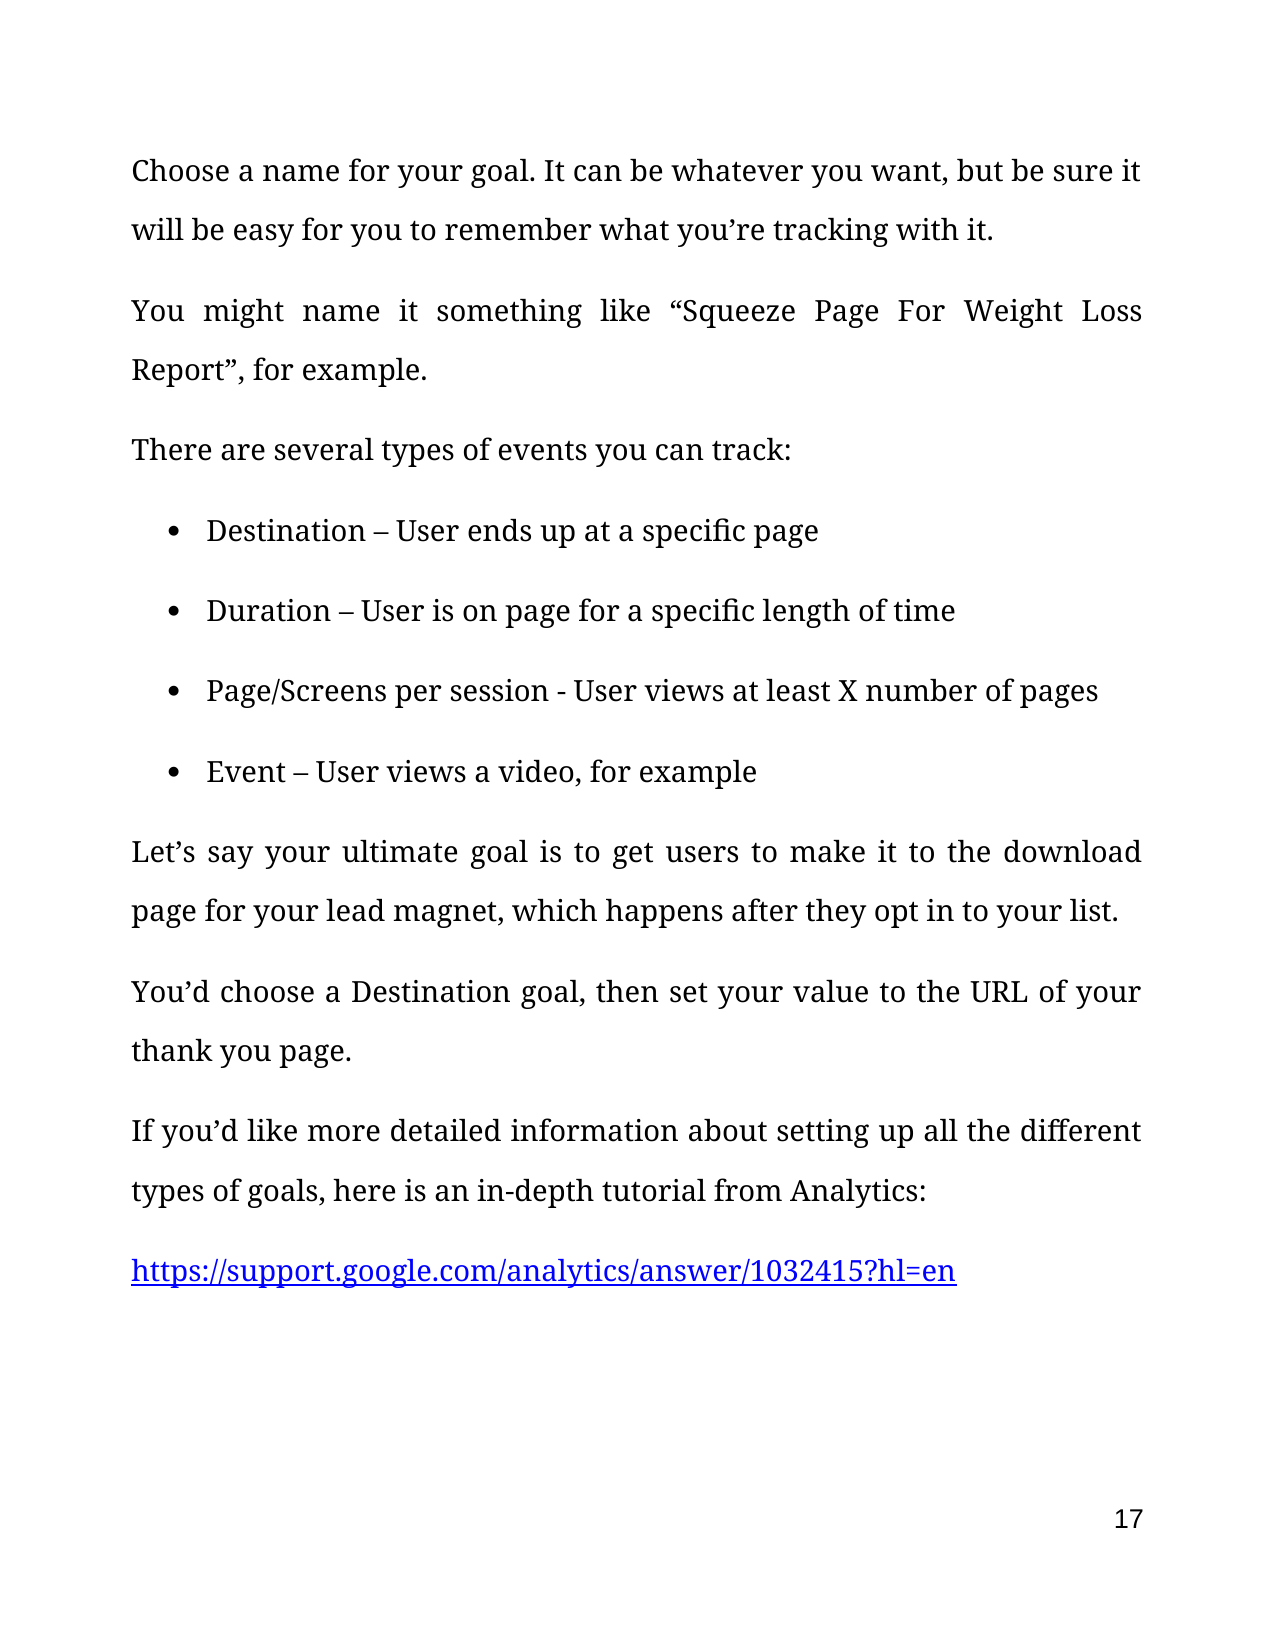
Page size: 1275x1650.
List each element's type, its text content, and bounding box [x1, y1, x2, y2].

list Destination – User ends up at a specific page [169, 510, 1144, 549]
text You might name it something like “Squeeze Page For Weight Loss Report”, for example. [131, 290, 1144, 389]
text https://support.google.com/analytics/answer/1032415?hl=en [131, 1251, 1144, 1290]
list Page/Screens per session - User views at least X number of pages [169, 671, 1144, 710]
text You’d choose a Destination goal, then set your value to the URL of your thank you page. [131, 971, 1144, 1070]
text There are several types of events you can track: [131, 429, 1144, 469]
text Choose a name for your goal. It can be whatever you want, but be sure it will be easy for you to remember what you’re tracking with it. [131, 150, 1144, 249]
text If you’d like more detailed information about setting up all the different types of goals, here is an in-depth tutorial from Analytics: [131, 1111, 1144, 1210]
list Duration – User is on page for a specific length of time [169, 590, 1144, 630]
list Event – User views a video, for example [169, 751, 1144, 791]
text Let’s say your ultimate goal is to get users to make it to the download page for your lead magnet, which happens after they opt in to your list. [131, 831, 1144, 930]
